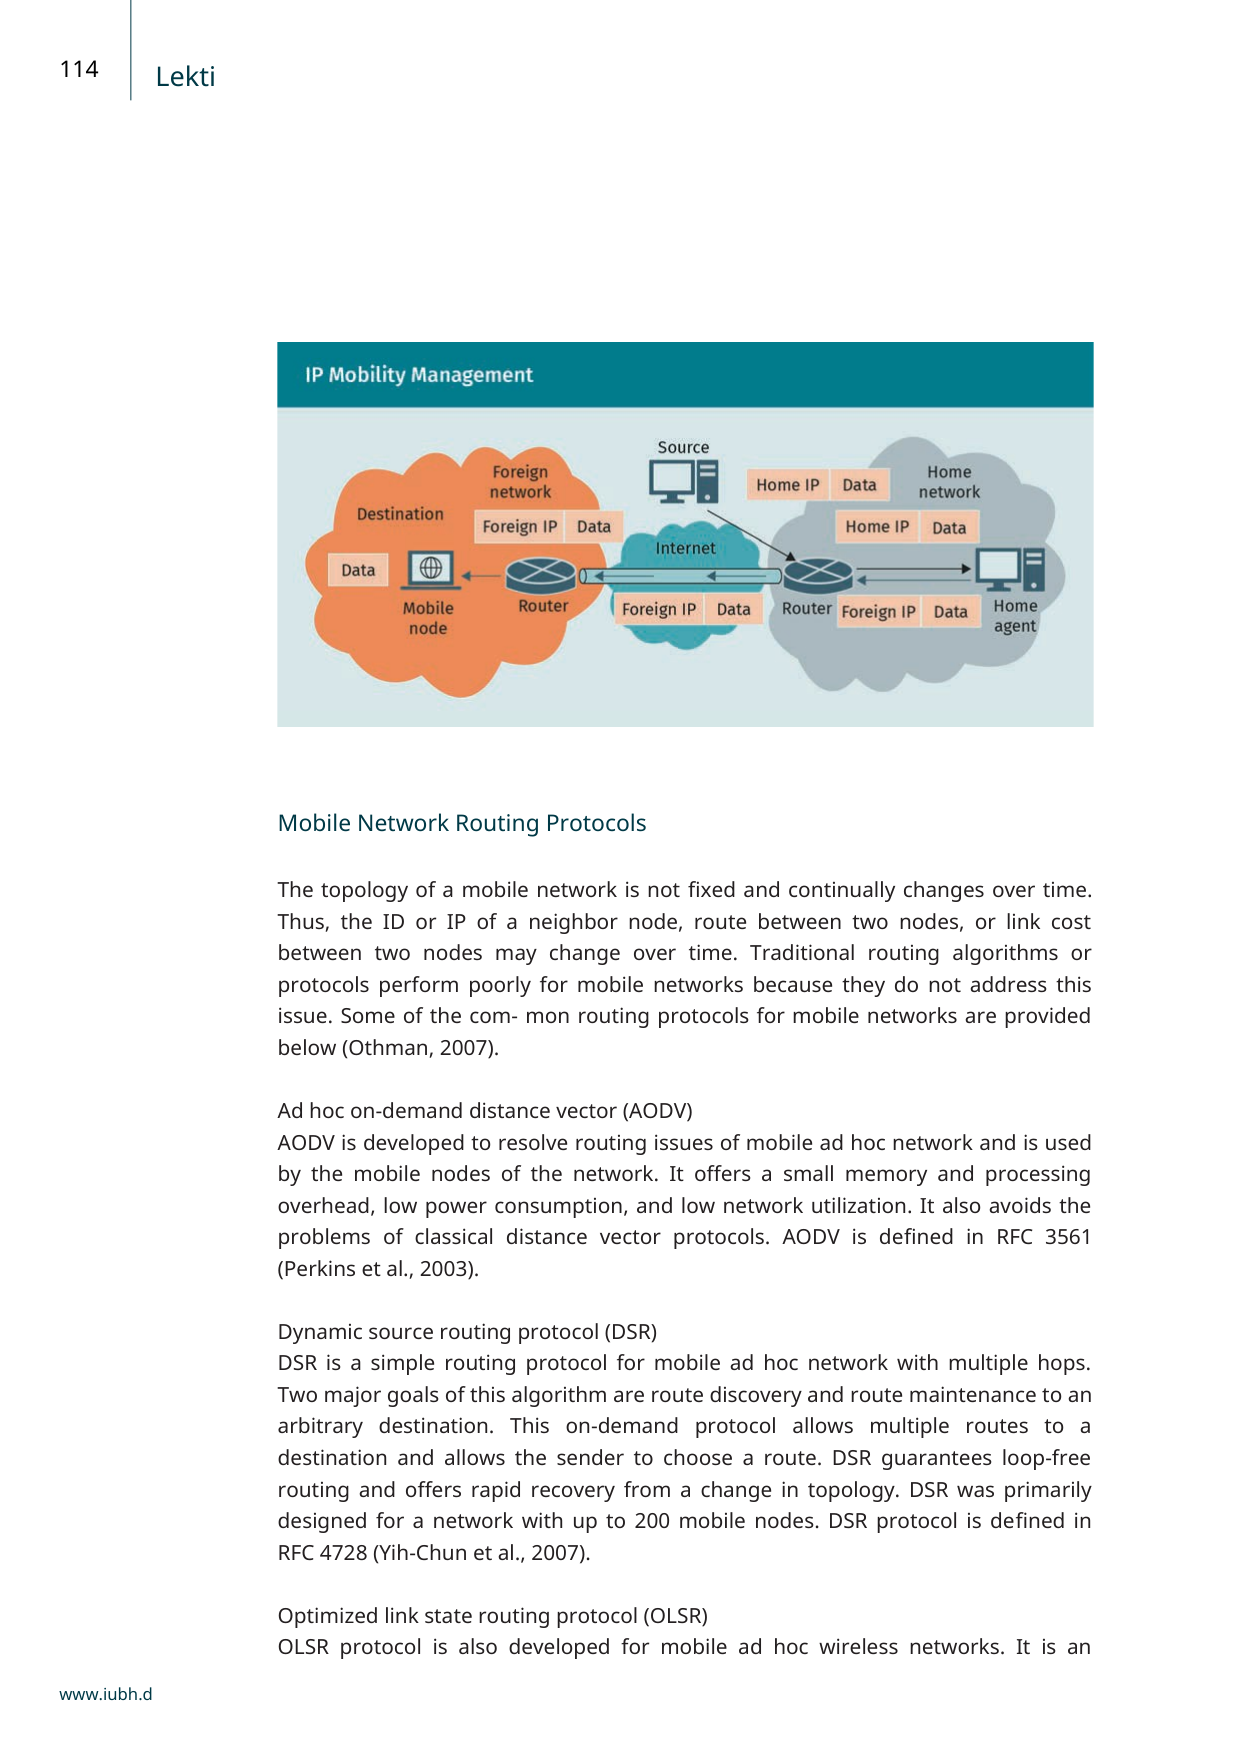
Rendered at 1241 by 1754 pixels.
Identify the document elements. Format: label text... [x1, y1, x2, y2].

picture [277, 342, 1094, 727]
text Ad hoc on-demand distance vector (AODV) [277, 1096, 1198, 1125]
picture [128, 1687, 132, 1700]
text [277, 1632, 1093, 1661]
text DSR is a simple routing protocol for mobile ad hoc network with multiple hops. Two major goals of this algorithm are route discovery and route maintenance to an arbitrary destination. This on-demand protocol allows multiple routes to a destination and allows the sender to choose a route. DSR guarantees loop-free routing and offers rapid recovery from a change in topology. DSR was primarily designed for a network with up to 200 mobile nodes. DSR protocol is deﬁned in RFC 4728 (Yih-Chun et al., 2007). [277, 1348, 1093, 1566]
text AODV is developed to resolve routing issues of mobile ad hoc network and is used by the mobile nodes of the network. It offers a small memory and processing overhead, low power consumption, and low network utilization. It also avoids the problems of classical distance vector protocols. AODV is deﬁned in RFC 3561 (Perkins et al., 2003). [277, 1128, 1093, 1282]
subtitle Mobile Network Routing Protocols [277, 807, 1198, 838]
text The topology of a mobile network is not ﬁxed and continually changes over time. Thus, the ID or IP of a neighbor node, route between two nodes, or link cost between two nodes may change over time. Traditional routing algorithms or protocols perform poorly for mobile networks because they do not address this issue. Some of the com- mon routing protocols for mobile networks are provided below (Othman, 2007). [277, 875, 1093, 1062]
text Optimized link state routing protocol (OLSR) [277, 1601, 1198, 1629]
text Dynamic source routing protocol (DSR) [277, 1317, 1198, 1346]
